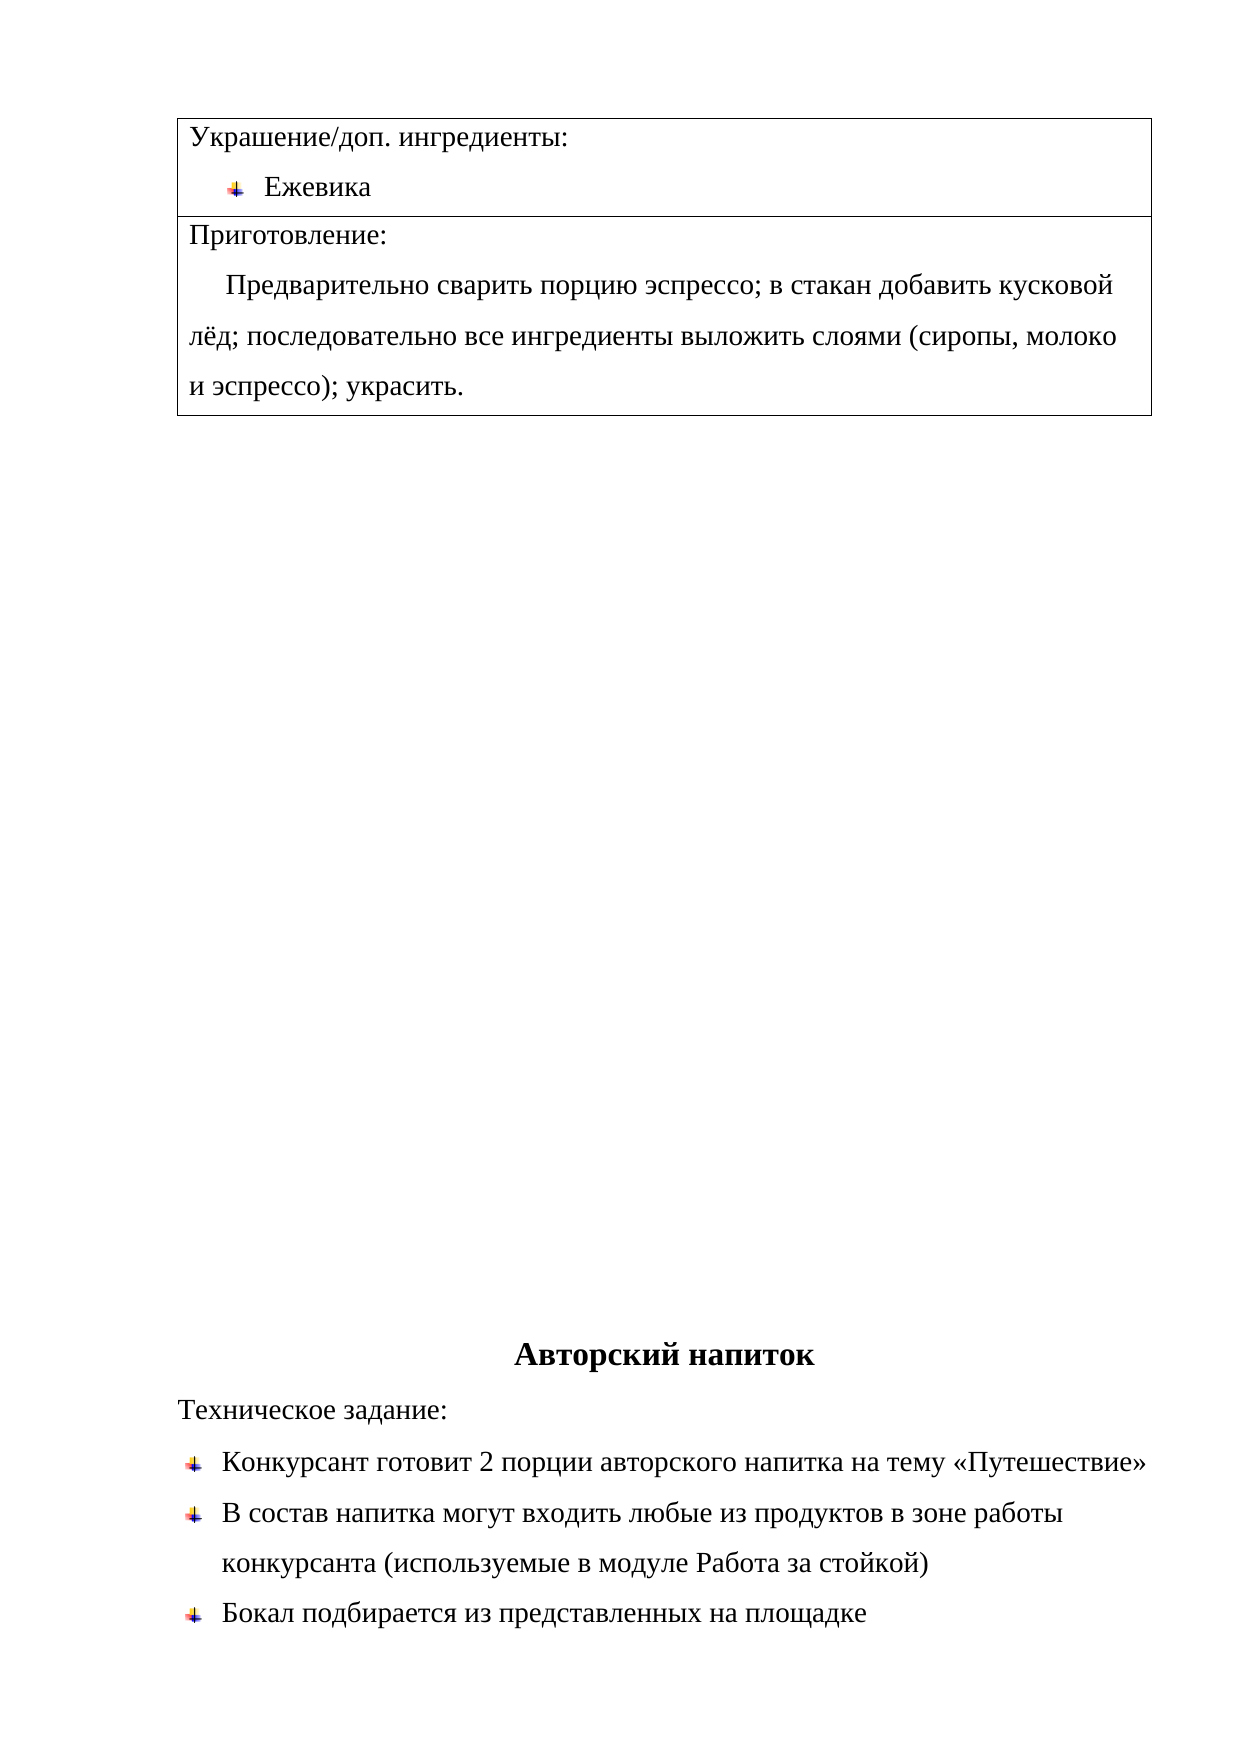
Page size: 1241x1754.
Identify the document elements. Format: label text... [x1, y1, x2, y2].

table_cell Украшение/доп. ингредиенты: Ежевика [178, 119, 1151, 216]
picture [185, 1505, 202, 1523]
picture [185, 1606, 202, 1623]
table_cell Приготовление: Предварительно сварить порцию эспрессо; в стакан добавить кусковой лёд; последовательно все ингредиенты выложить слоями (сиропы, молоко и эспрессо); украсить. [178, 217, 1151, 415]
text Техническое задание: [177, 1392, 1152, 1425]
list В состав напитка могут входить любые из продуктов в зоне работы конкурсанта (используемые в модуле Работа за стойкой) [184, 1495, 1152, 1579]
picture [185, 1455, 202, 1472]
picture [227, 180, 244, 197]
text Авторский напиток [177, 1334, 1152, 1372]
list Конкурсант готовит 2 порции авторского напитка на тему «Путешествие» [184, 1444, 1152, 1478]
list Бокал подбирается из представленных на площадке [184, 1596, 1152, 1629]
